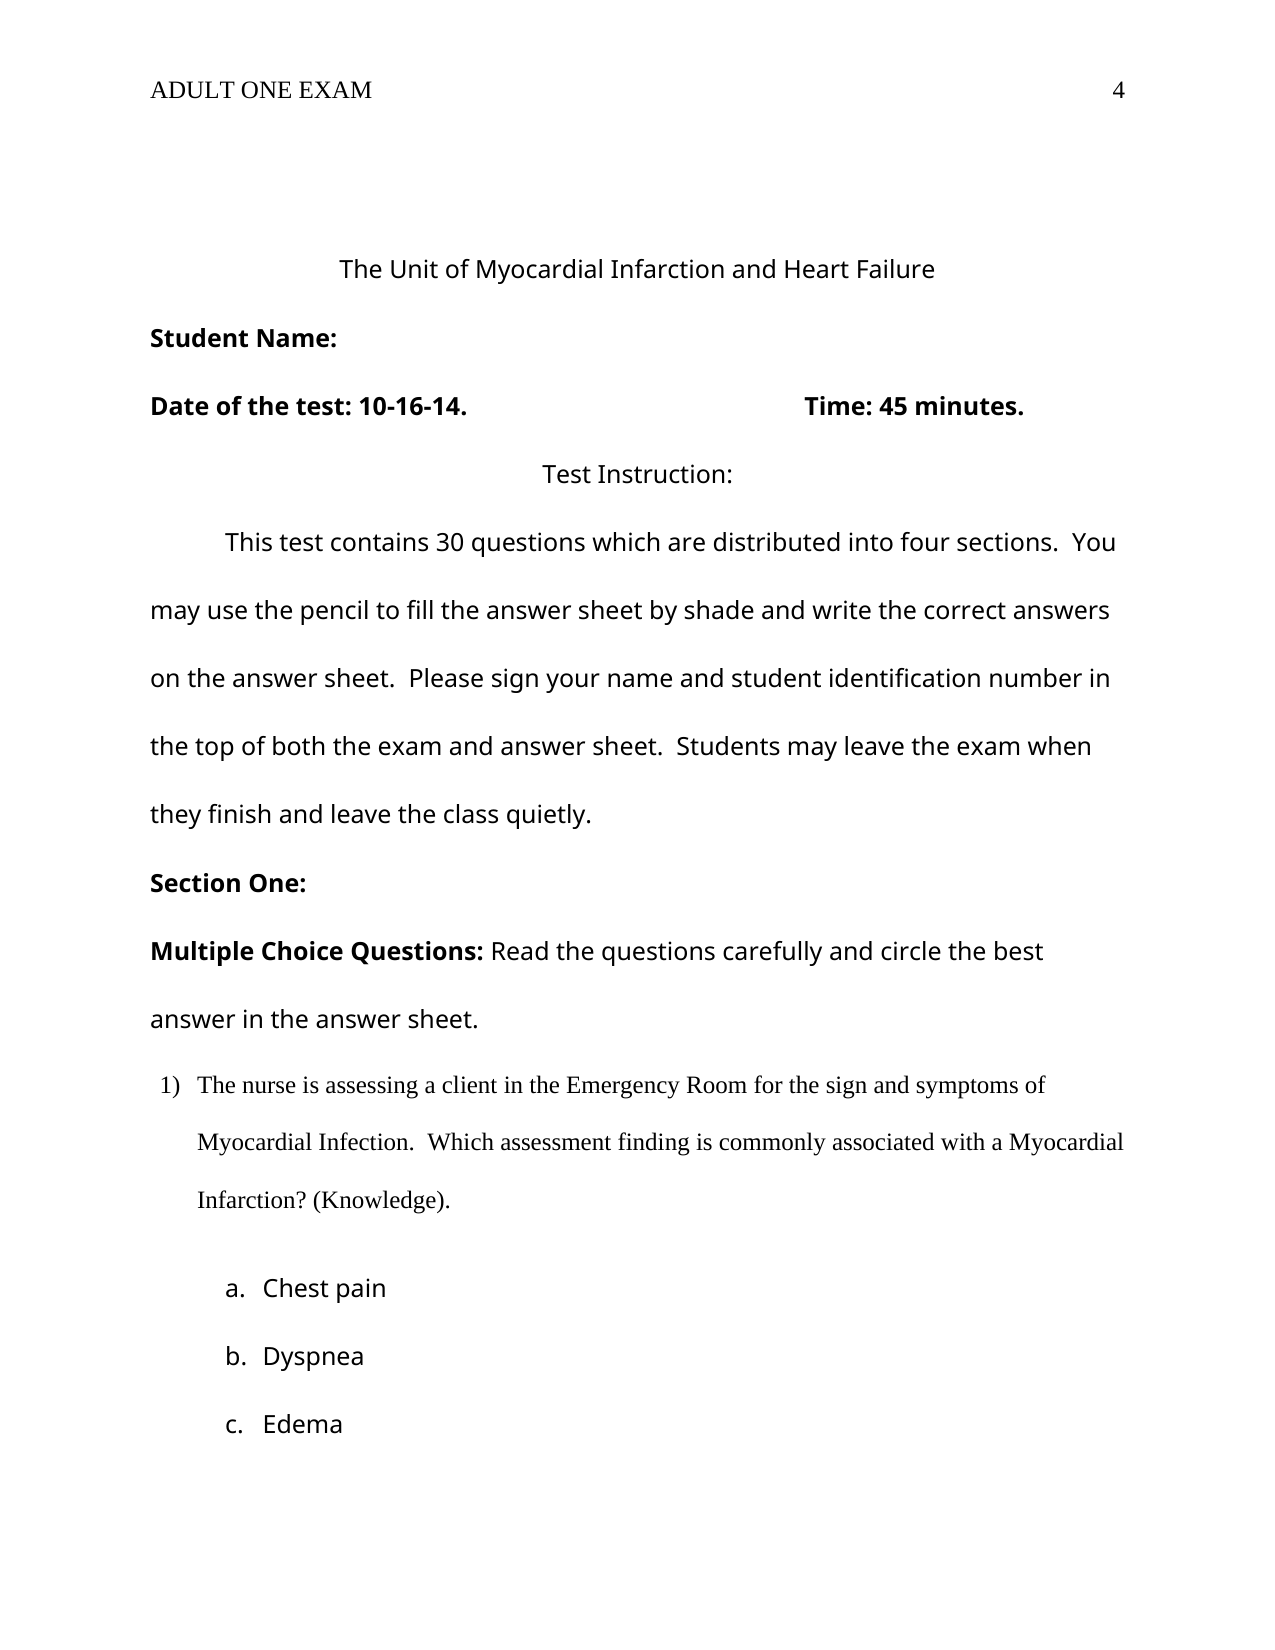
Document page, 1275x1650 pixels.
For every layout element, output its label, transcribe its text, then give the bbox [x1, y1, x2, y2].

list Chest pain [225, 1271, 1125, 1305]
text The Unit of Myocardial Infarction and Heart Failure [150, 252, 1125, 286]
list Dyspnea [225, 1339, 1125, 1373]
text Student Name: [150, 320, 1125, 354]
text This test contains 30 questions which are distributed into four sections. You may use the pencil to fill the answer sheet by shade and write the correct answers on the answer sheet. Please sign your name and student identification number in the top of both the exam and answer sheet. Students may leave the exam when they finish and leave the class quietly. [150, 525, 1125, 831]
list The nurse is assessing a client in the Emergency Room for the sign and symptoms of Myocardial Infection. Which assessment finding is commonly associated with a Myocardial Infarction? (Knowledge). [159, 1070, 1125, 1213]
text Date of the test: 10-16-14. Time: 45 minutes. [150, 388, 1125, 422]
text Section One: [150, 865, 1125, 899]
text Test Instruction: [150, 457, 1125, 491]
list Edema [225, 1407, 1125, 1441]
text Multiple Choice Questions: Read the questions carefully and circle the best answer in the answer sheet. [150, 933, 1125, 1036]
